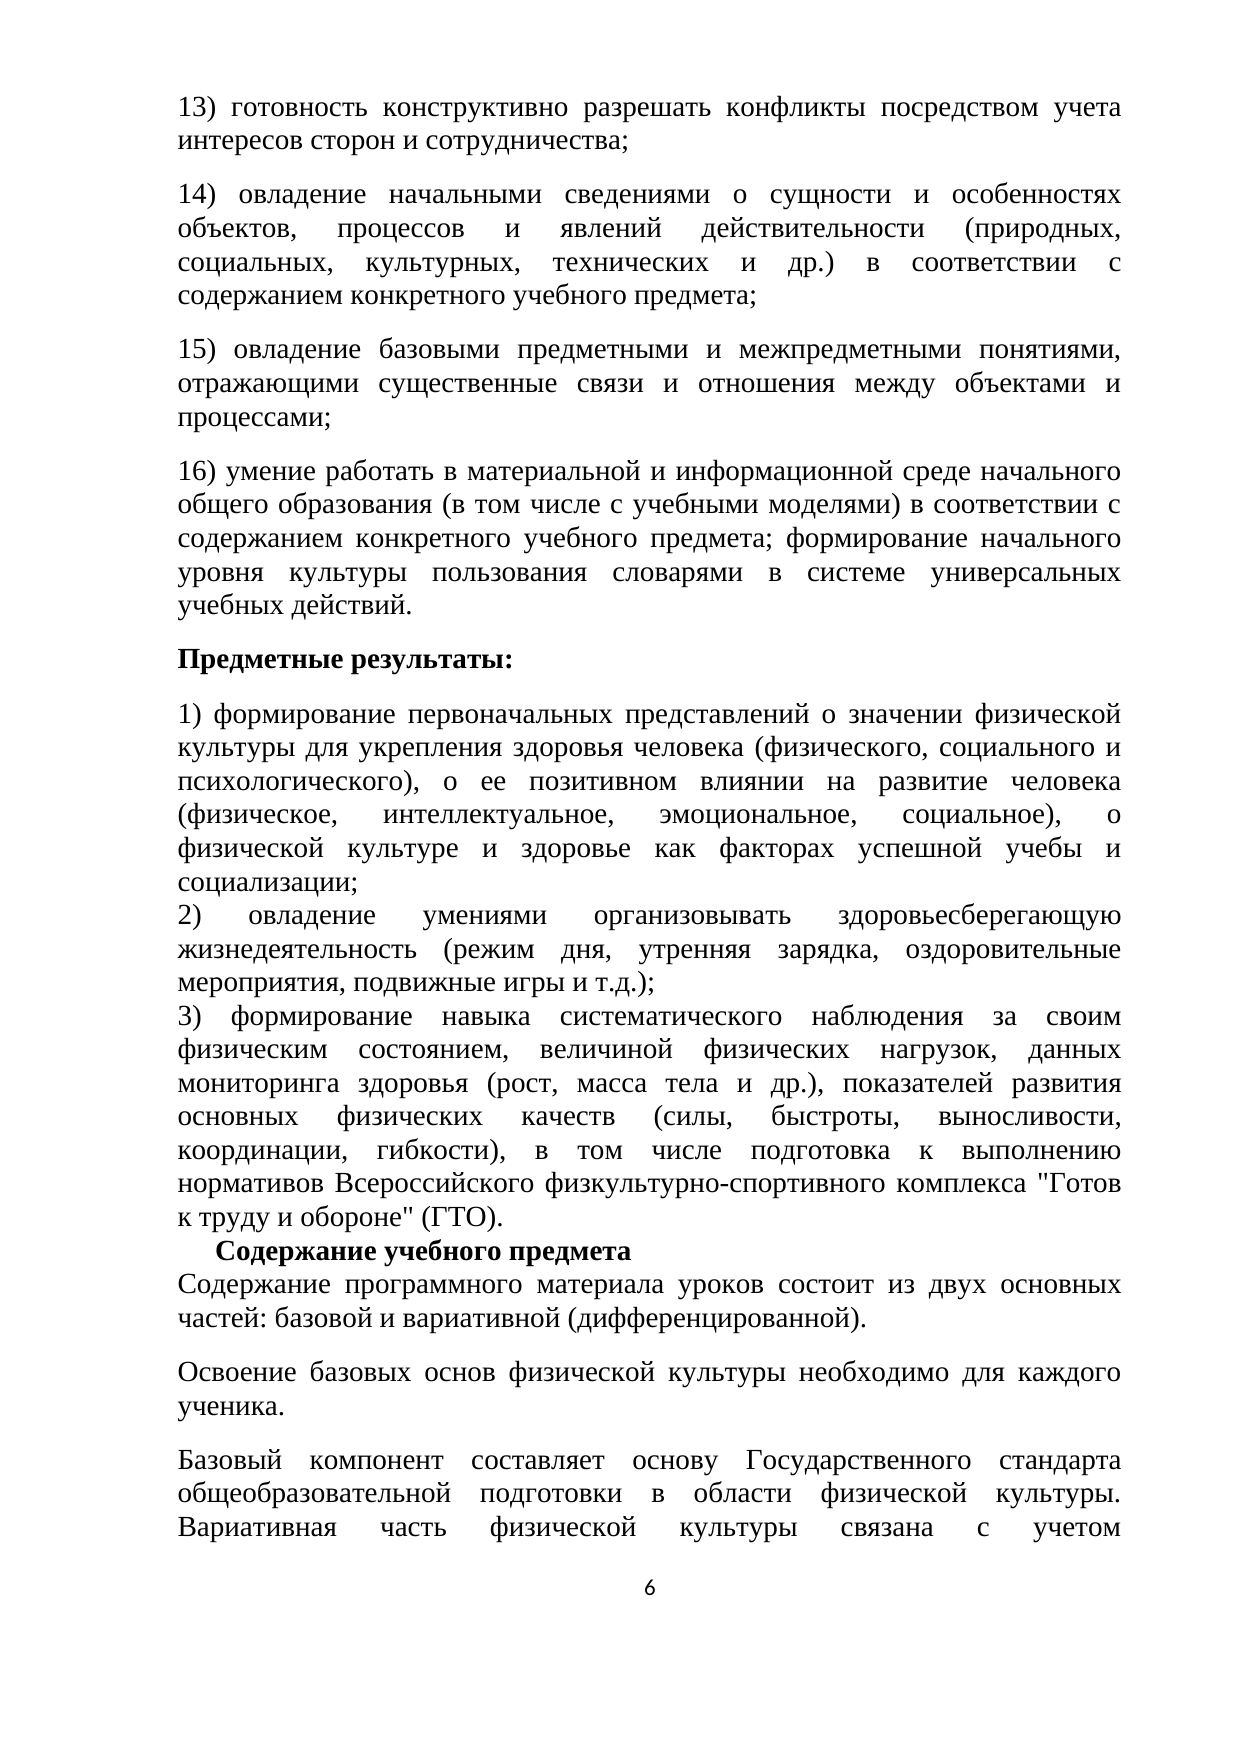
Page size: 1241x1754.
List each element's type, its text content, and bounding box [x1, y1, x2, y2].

text 15) овладение базовыми предметными и межпредметными понятиями, отражающими существенные связи и отношения между объектами и процессами; [177, 332, 1122, 432]
text 13) готовность конструктивно разрешать конфликты посредством учета интересов сторон и сотрудничества; [177, 89, 1122, 156]
text Освоение базовых основ физической культуры необходимо для каждого ученика. [177, 1354, 1122, 1421]
text 3) формирование навыка систематического наблюдения за своим физическим состоянием, величиной физических нагрузок, данных мониторинга здоровья (рост, масса тела и др.), показателей развития основных физических качеств (силы, быстроты, выносливости, координации, гибкости), в том числе подготовка к выполнению нормативов Всероссийского физкультурно-спортивного комплекса "Готов к труду и обороне" (ГТО). [177, 998, 1122, 1233]
text 16) умение работать в материальной и информационной среде начального общего образования (в том числе с учебными моделями) в соответствии с содержанием конкретного учебного предмета; формирование начального уровня культуры пользования словарями в системе универсальных учебных действий. [177, 453, 1122, 621]
text 14) овладение начальными сведениями о сущности и особенностях объектов, процессов и явлений действительности (природных, социальных, культурных, технических и др.) в соответствии с содержанием конкретного учебного предмета; [177, 177, 1122, 311]
list Содержание учебного предмета [215, 1233, 1122, 1266]
text Предметные результаты: [177, 642, 1122, 675]
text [177, 1442, 1122, 1543]
text 1) формирование первоначальных представлений о значении физической культуры для укрепления здоровья человека (физического, социального и психологического), о ее позитивном влиянии на развитие человека (физическое, интеллектуальное, эмоциональное, социальное), о физической культуре и здоровье как факторах успешной учебы и социализации; [177, 696, 1122, 897]
text 2) овладение умениями организовывать здоровьесберегающую жизнедеятельность (режим дня, утренняя зарядка, оздоровительные мероприятия, подвижные игры и т.д.); [177, 897, 1122, 998]
text Содержание программного материала уроков состоит из двух основных частей: базовой и вариативной (дифференцированной). [177, 1266, 1122, 1333]
